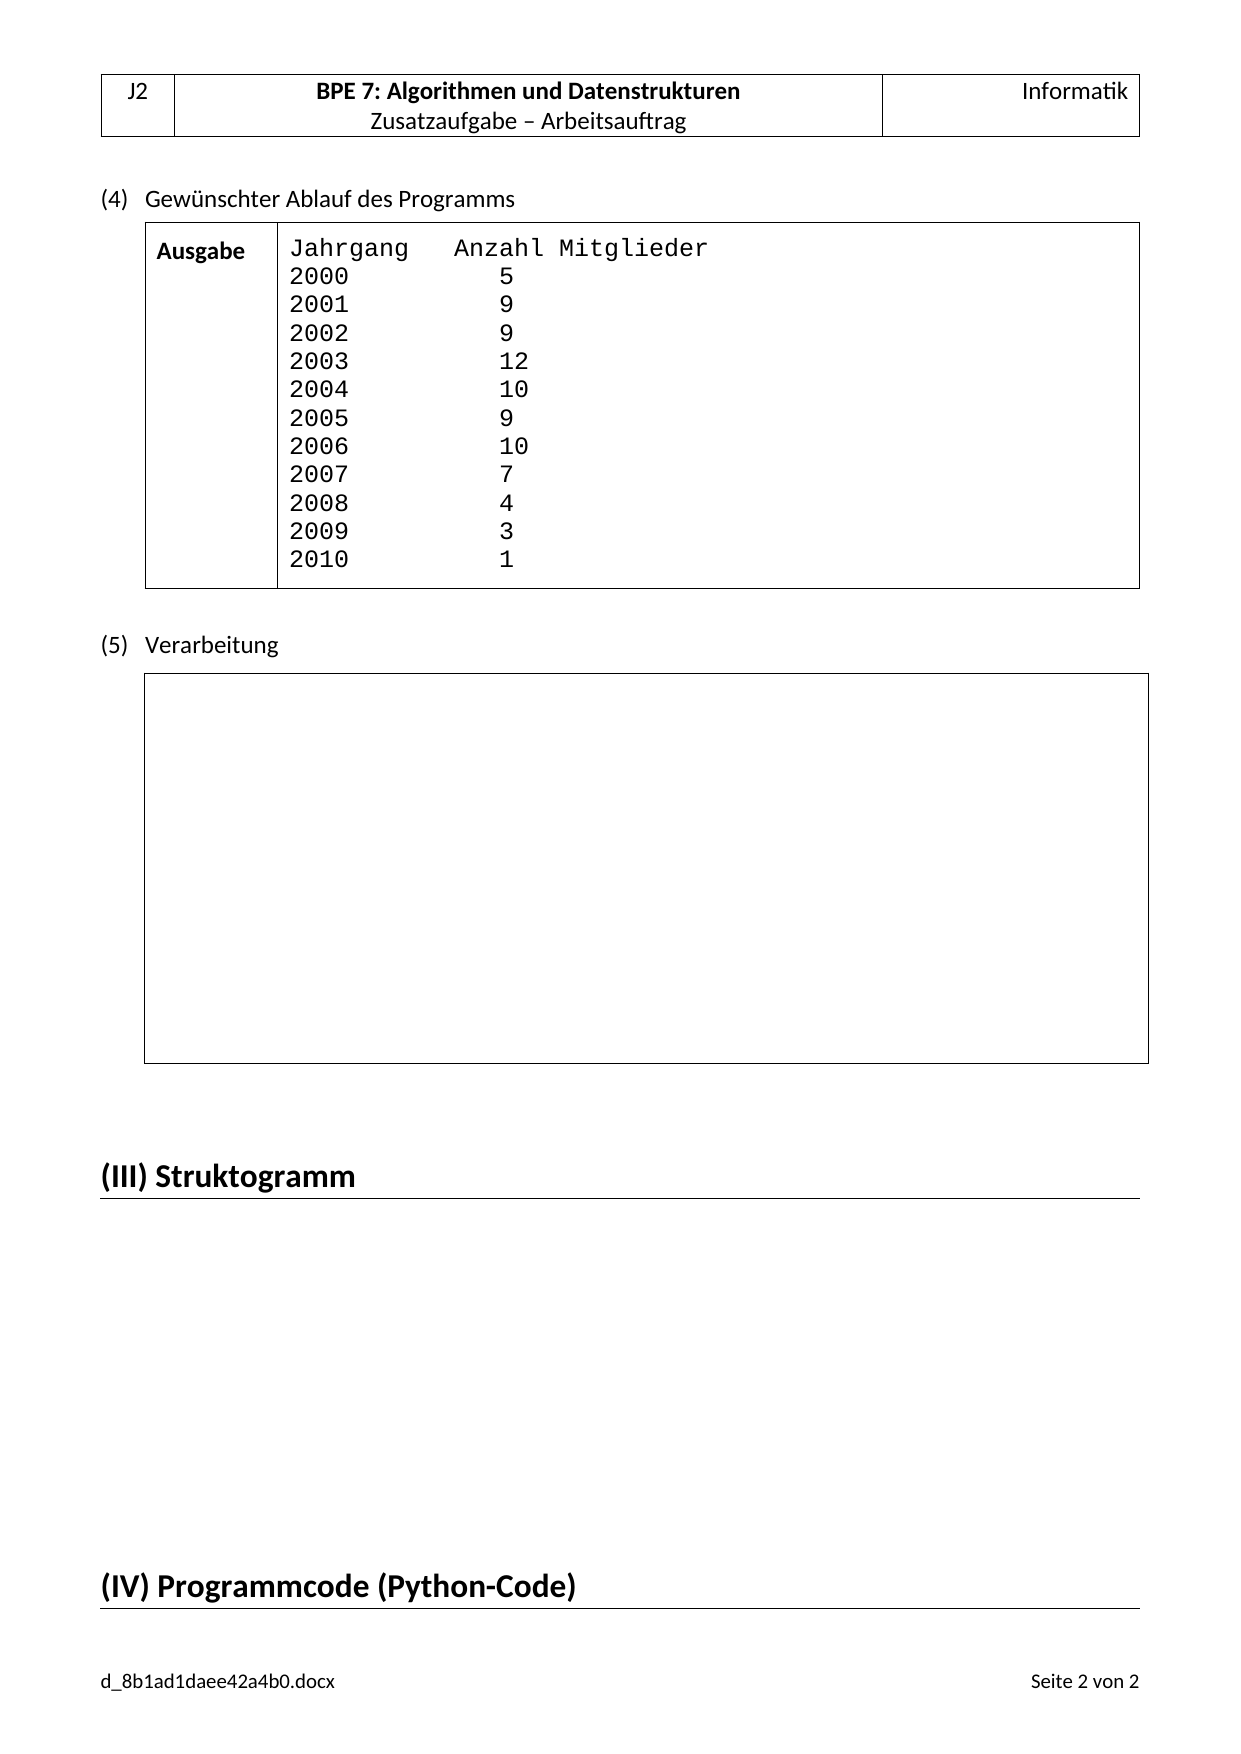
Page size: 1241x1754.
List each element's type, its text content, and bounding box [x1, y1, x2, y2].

table_header Ausgabe [146, 223, 277, 588]
text (III) Struktogramm [100, 1155, 1140, 1198]
text (IV) Programmcode (Python-Code) [100, 1565, 1140, 1608]
table_header Jahrgang Anzahl Mitglieder 2000 5 2001 9 2002 9 2003 12 2004 10 2005 9 2006 10 2007 7 2008 4 2009 3 2010 1 [278, 223, 1139, 588]
table_header [145, 674, 1148, 1063]
list Verarbeitung [100, 629, 1140, 660]
list Gewünschter Ablauf des Programms [100, 183, 1140, 213]
